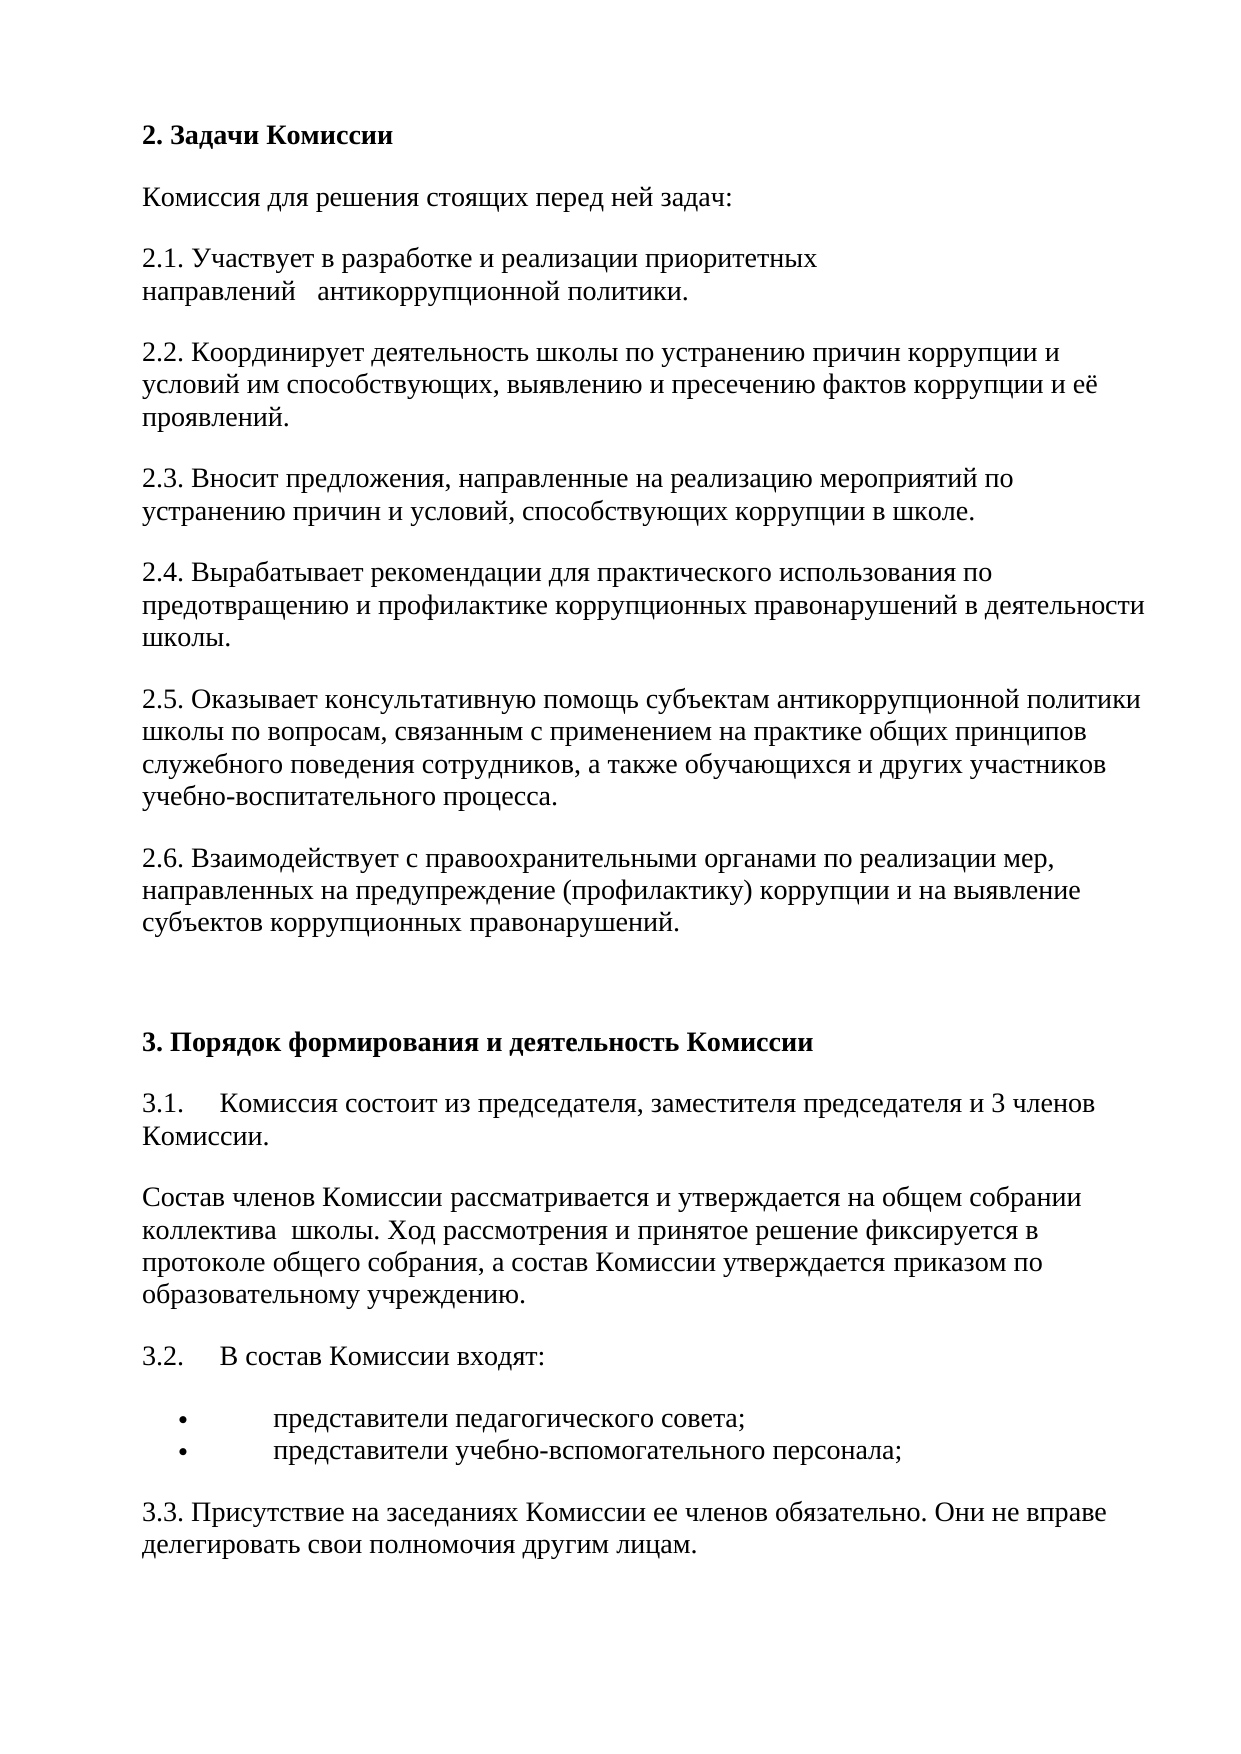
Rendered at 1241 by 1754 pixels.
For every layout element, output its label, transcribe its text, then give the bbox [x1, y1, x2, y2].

text 2.6. Взаимодействует с правоохранительными органами по реализации мер, направленных на предупреждение (профилактику) коррупции и на выявление субъектов коррупционных правонарушений. [142, 841, 1163, 938]
text 2.3. Вносит предложения, направленные на реализацию мероприятий по устранению причин и условий, способствующих коррупции в школе. [142, 462, 1163, 526]
list представители учебно-вспомогательного персонала; [179, 1433, 1163, 1466]
text 2.2. Координирует деятельность школы по устранению причин коррупции и условий им способствующих, выявлению и пресечению фактов коррупции и её проявлений. [142, 335, 1163, 432]
text 2.1. Участвует в разработке и реализации приоритетных направлений антикоррупционной политики. [142, 241, 1163, 306]
text 3. Порядок формирования и деятельность Комиссии [142, 1025, 1163, 1057]
text Состав членов Комиссии рассматривается и утверждается на общем собрании коллектива школы. Ход рассмотрения и принятое решение фиксируется в протоколе общего собрания, а состав Комиссии утверждается приказом по образовательному учреждению. [142, 1180, 1163, 1310]
list представители педагогического совета; [179, 1401, 1163, 1433]
text 3.2. В состав Комиссии входят: [142, 1339, 1163, 1372]
text 3.3. Присутствие на заседаниях Комиссии ее членов обязательно. Они не вправе делегировать свои полномочия другим лицам. [142, 1495, 1163, 1559]
text Комиссия для решения стоящих перед ней задач: [142, 180, 1163, 212]
text 2. Задачи Комиссии [142, 118, 1163, 151]
text 3.1. Комиссия состоит из председателя, заместителя председателя и 3 членов Комиссии. [142, 1086, 1163, 1151]
text 2.5. Оказывает консультативную помощь субъектам антикоррупционной политики школы по вопросам, связанным с применением на практике общих принципов служебного поведения сотрудников, а также обучающихся и других участников учебно-воспитательного процесса. [142, 682, 1163, 811]
text 2.4. Вырабатывает рекомендации для практического использования по предотвращению и профилактике коррупционных правонарушений в деятельности школы. [142, 556, 1163, 653]
